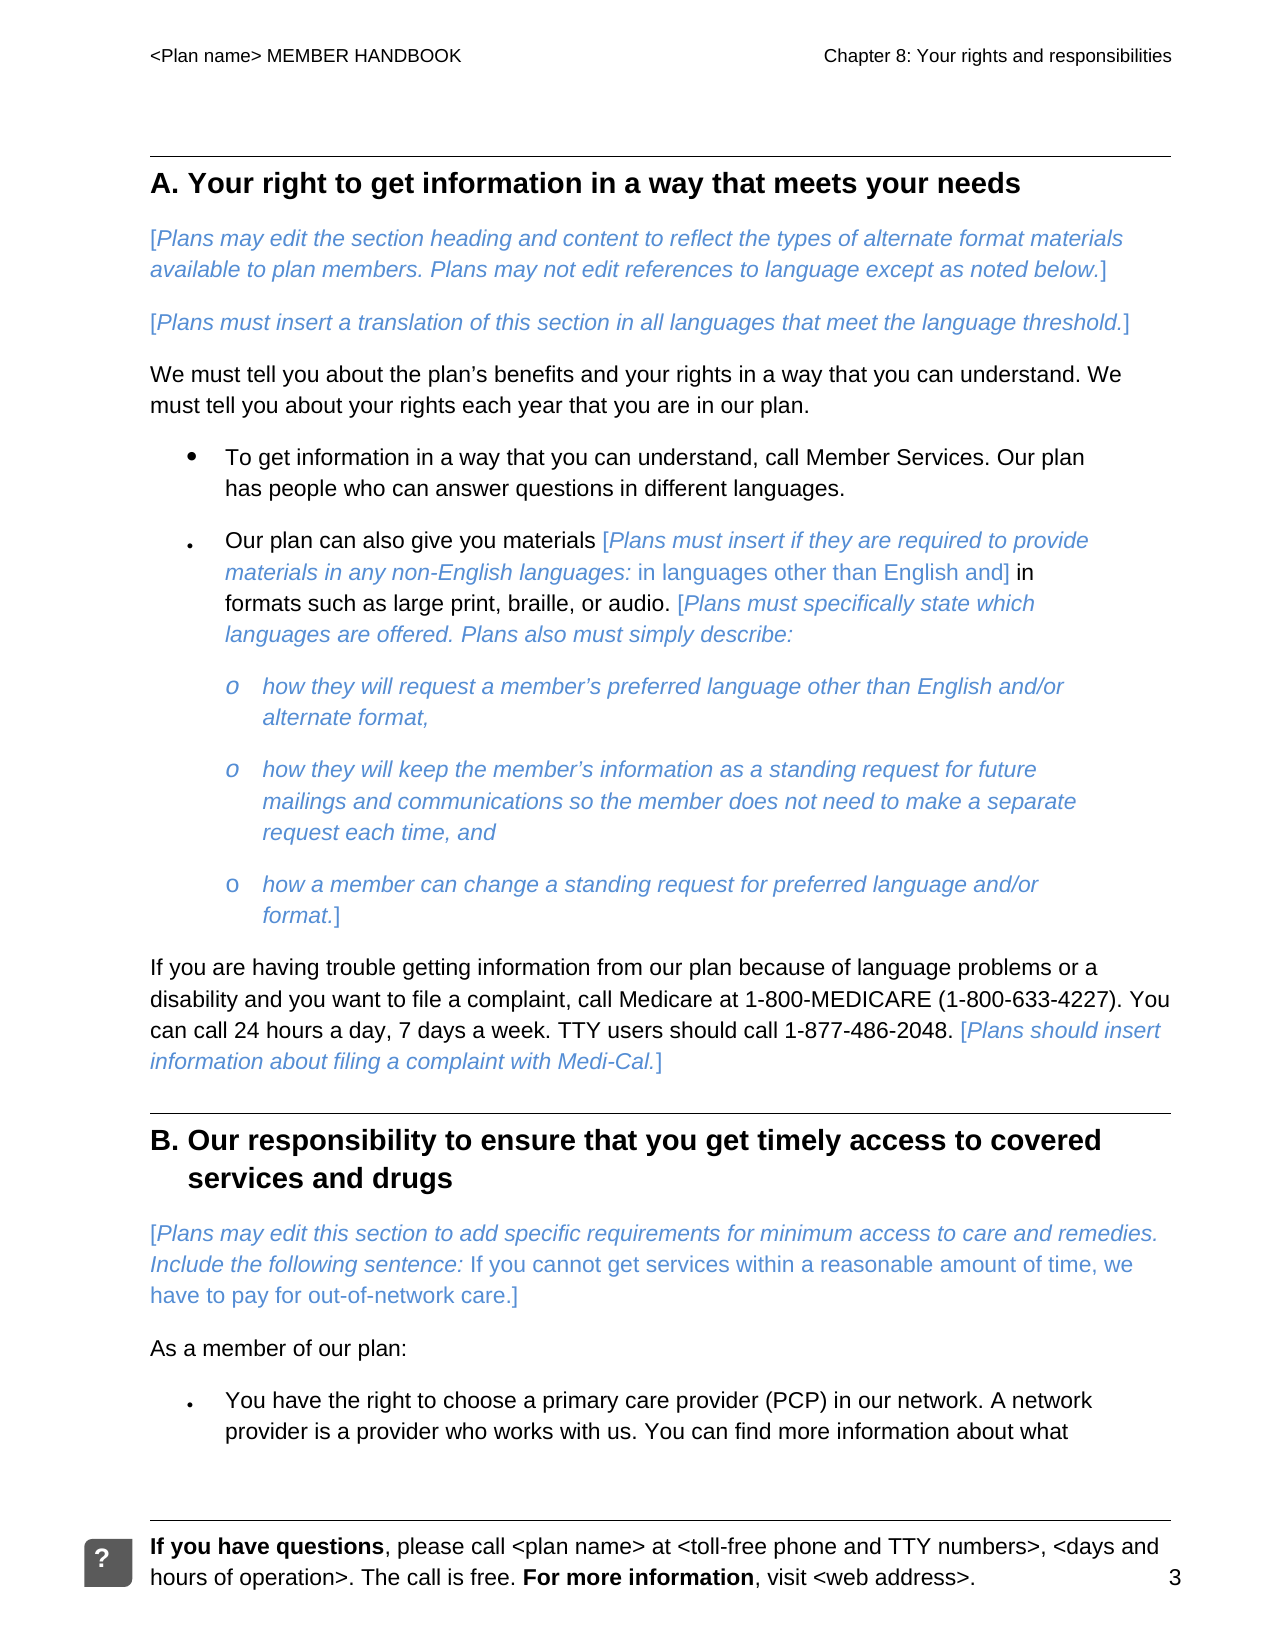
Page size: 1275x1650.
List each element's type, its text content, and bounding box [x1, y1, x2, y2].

list If you are having trouble getting information from our plan because of language problems or a disability and you want to file a complaint, call Medicare at 1-800-MEDICARE (1-800-633-4227). You can call 24 hours a day, 7 days a week. TTY users should call 1-877-486-2048. [Plans should insert information about filing a complaint with Medi-Cal.] [150, 951, 1171, 1076]
text [Plans may edit the section heading and content to reflect the types of alternate format materials available to plan members. Plans may not edit references to language except as noted below.] [150, 222, 1171, 284]
list how they will request a member’s preferred language other than English and/or alternate format, [225, 669, 1096, 732]
text We must tell you about the plan’s benefits and your rights in a way that you can understand. We must tell you about your rights each year that you are in our plan. [150, 357, 1171, 419]
text [Plans must insert a translation of this section in all languages that meet the language threshold.] [150, 305, 1171, 336]
list Our plan can also give you materials [Plans must insert if they are required to provide materials in any non-English languages: in languages other than English and] in formats such as large print, braille, or audio. [Plans must specifically state which languages are offered. Plans also must simply describe: [187, 524, 1096, 649]
list how a member can change a standing request for preferred language and/or format.] [225, 867, 1096, 930]
subtitle Your right to get information in a way that meets your needs [150, 157, 1171, 201]
list To get information in a way that you can understand, call Member Services. Our plan has people who can answer questions in different languages. [187, 440, 1096, 503]
text [Plans may edit this section to add specific requirements for minimum access to care and remedies. Include the following sentence: If you cannot get services within a reasonable amount of time, we have to pay for out-of-network care.] [150, 1216, 1171, 1310]
subtitle Our responsibility to ensure that you get timely access to covered services and drugs [150, 1114, 1171, 1196]
list how they will keep the member’s information as a standing request for future mailings and communications so the member does not need to make a separate request each time, and [225, 753, 1096, 847]
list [187, 1383, 1096, 1446]
text As a member of our plan: [150, 1331, 1171, 1362]
